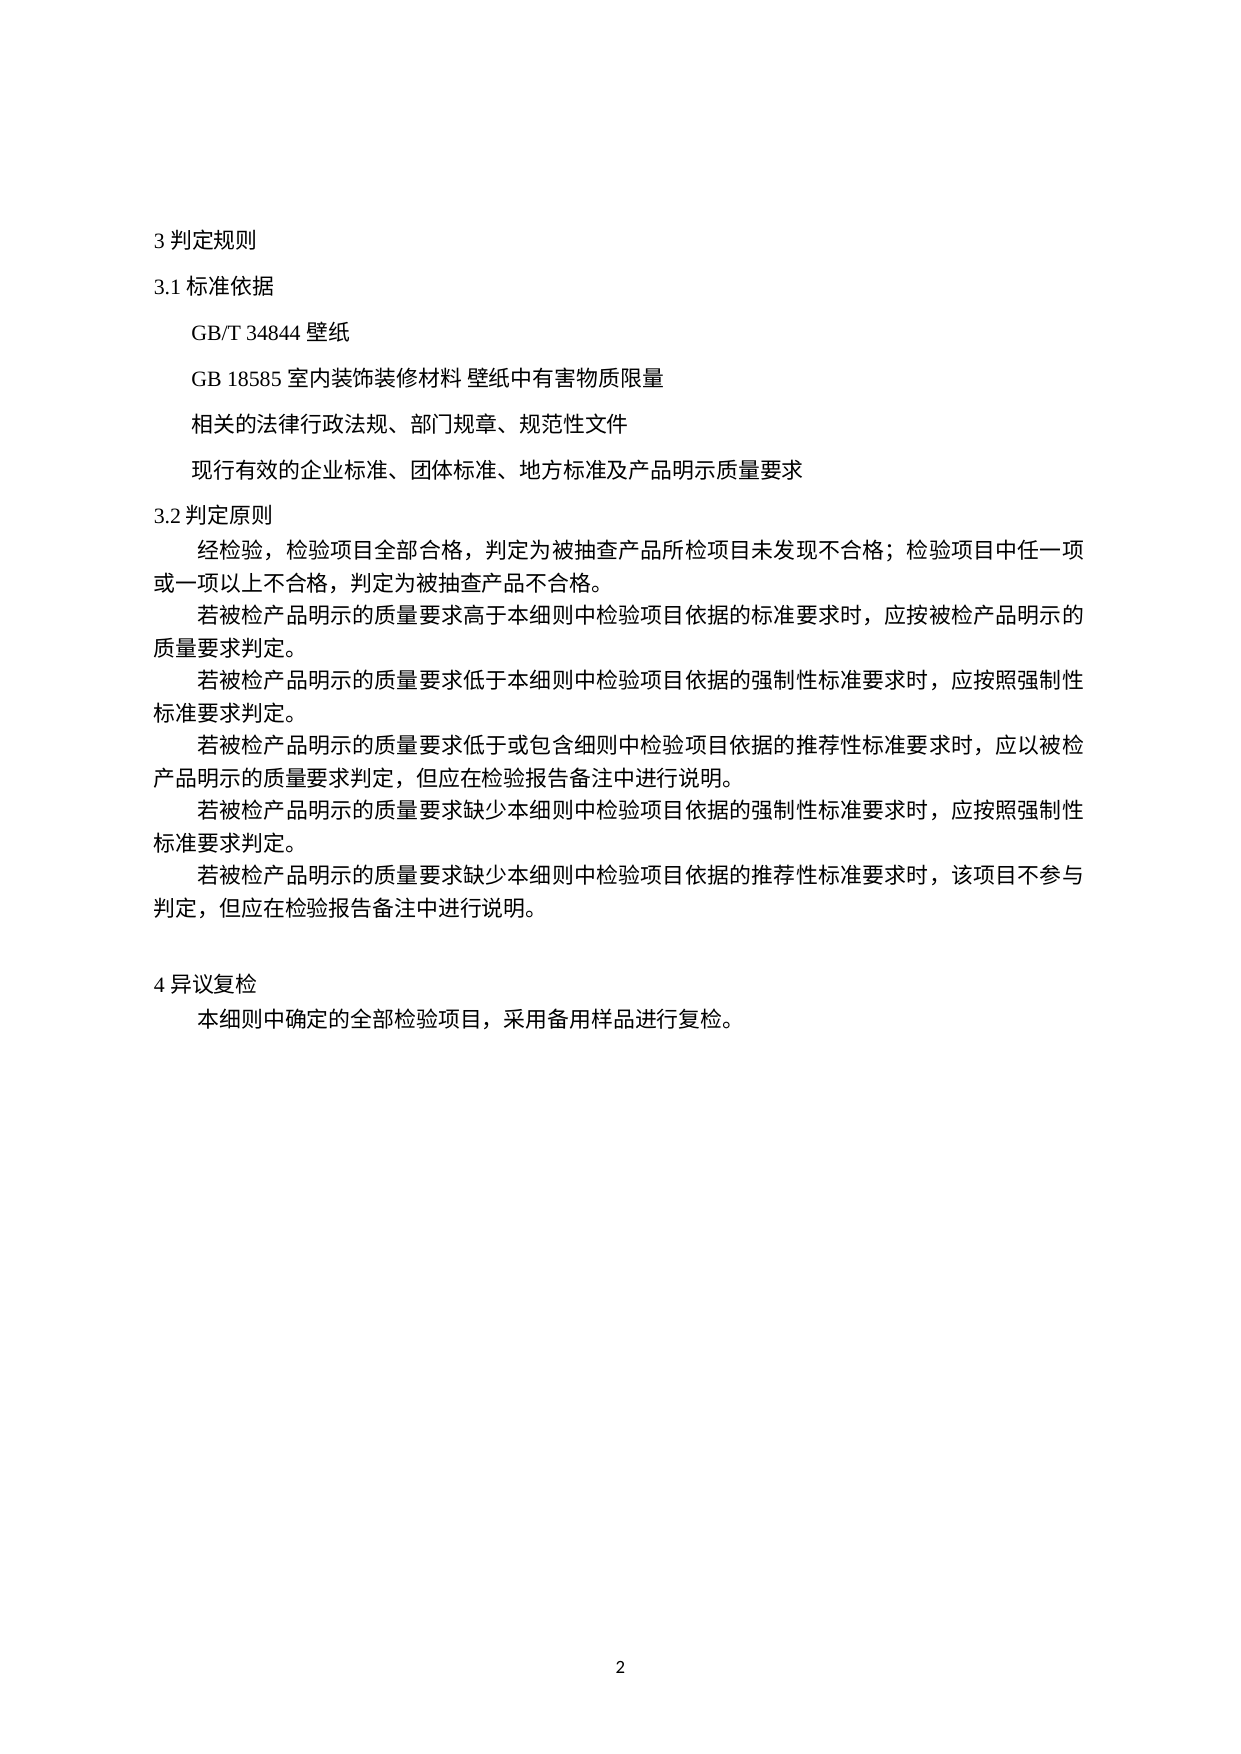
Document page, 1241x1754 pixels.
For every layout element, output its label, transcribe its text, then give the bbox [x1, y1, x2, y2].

text 3 判定规则 [153, 212, 1087, 258]
text 若被检产品明示的质量要求低于本细则中检验项目依据的强制性标准要求时，应按照强制性标准要求判定。 [153, 663, 1087, 728]
text 若被检产品明示的质量要求低于或包含细则中检验项目依据的推荐性标准要求时，应以被检产品明示的质量要求判定，但应在检验报告备注中进行说明。 [153, 728, 1087, 793]
text 现行有效的企业标准、团体标准、地方标准及产品明示质量要求 [153, 441, 1087, 487]
text GB/T 34844 壁纸 [153, 304, 1087, 350]
text 相关的法律行政法规、部门规章、规范性文件 [153, 396, 1087, 441]
text 本细则中确定的全部检验项目，采用备用样品进行复检。 [153, 1001, 1087, 1034]
text 3.2判定原则 [153, 487, 1087, 533]
text GB 18585 室内装饰装修材料 壁纸中有害物质限量 [153, 350, 1087, 396]
text 若被检产品明示的质量要求缺少本细则中检验项目依据的强制性标准要求时，应按照强制性标准要求判定。 [153, 793, 1087, 858]
text 3.1 标准依据 [153, 258, 1087, 304]
text 若被检产品明示的质量要求缺少本细则中检验项目依据的推荐性标准要求时，该项目不参与判定，但应在检验报告备注中进行说明。 [153, 858, 1087, 923]
text 4 异议复检 [153, 956, 1087, 1001]
text 经检验，检验项目全部合格，判定为被抽查产品所检项目未发现不合格；检验项目中任一项或一项以上不合格，判定为被抽查产品不合格。 [153, 533, 1087, 598]
text 若被检产品明示的质量要求高于本细则中检验项目依据的标准要求时，应按被检产品明示的质量要求判定。 [153, 598, 1087, 663]
